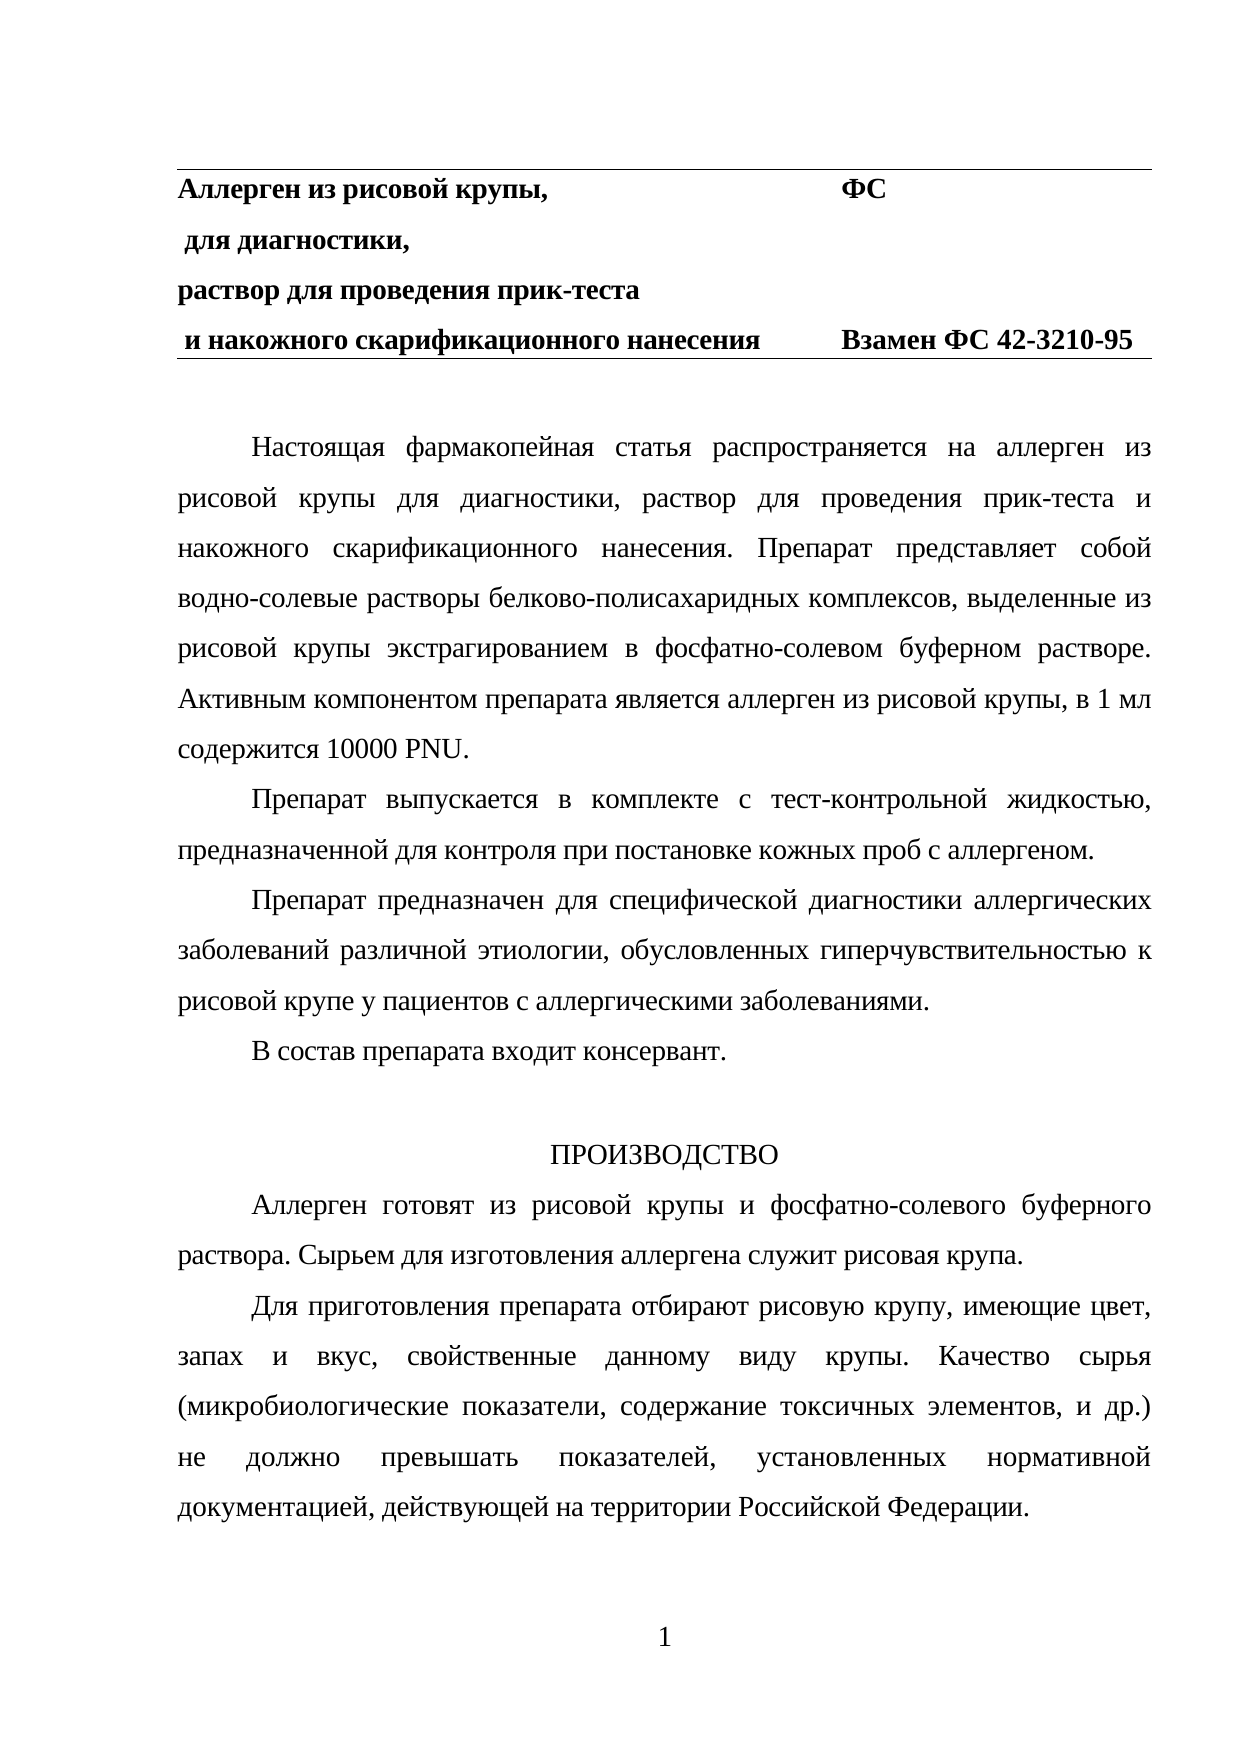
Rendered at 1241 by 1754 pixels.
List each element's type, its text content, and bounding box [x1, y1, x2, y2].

text для диагностики, [177, 222, 1152, 255]
text ПРОИЗВОДСТВО [177, 1137, 1152, 1170]
text и накожного скарификационного нанесения Взамен ФС 42-3210-95 [177, 322, 1152, 358]
text Аллерген готовят из рисовой крупы и фосфатно-солевого буферного раствора. Сырьем для изготовления аллергена служит рисовая крупа. [177, 1187, 1152, 1271]
text Настоящая фармакопейная статья распространяется на аллерген из рисовой крупы для диагностики, раствор для проведения прик-теста и накожного скарификационного нанесения. Препарат представляет собой водно-солевые растворы белково-полисахаридных комплексов, выделенные из рисовой крупы экстрагированием в фосфатно-солевом буферном растворе. Активным компонентом препарата является аллерген из рисовой крупы, в 1 мл содержится 10000 PNU. [177, 429, 1152, 765]
text В состав препарата входит консервант. [177, 1033, 1152, 1067]
text Препарат предназначен для специфической диагностики аллергических заболеваний различной этиологии, обусловленных гиперчувствительностью к рисовой крупе у пациентов с аллергическими заболеваниями. [177, 882, 1152, 1016]
text Для приготовления препарата отбирают рисовую крупу, имеющие цвет, запах и вкус, свойственные данному виду крупы. Качество сырья (микробиологические показатели, содержание токсичных элементов, и др.) не должно превышать показателей, установленных нормативной документацией, действующей на территории Российской Федерации. [177, 1288, 1152, 1523]
text раствор для проведения прик-теста [177, 272, 1152, 306]
text Аллерген из рисовой крупы, ФС [177, 170, 1152, 205]
text Препарат выпускается в комплекте с тест-контрольной жидкостью, предназначенной для контроля при постановке кожных проб с аллергеном. [177, 782, 1152, 865]
